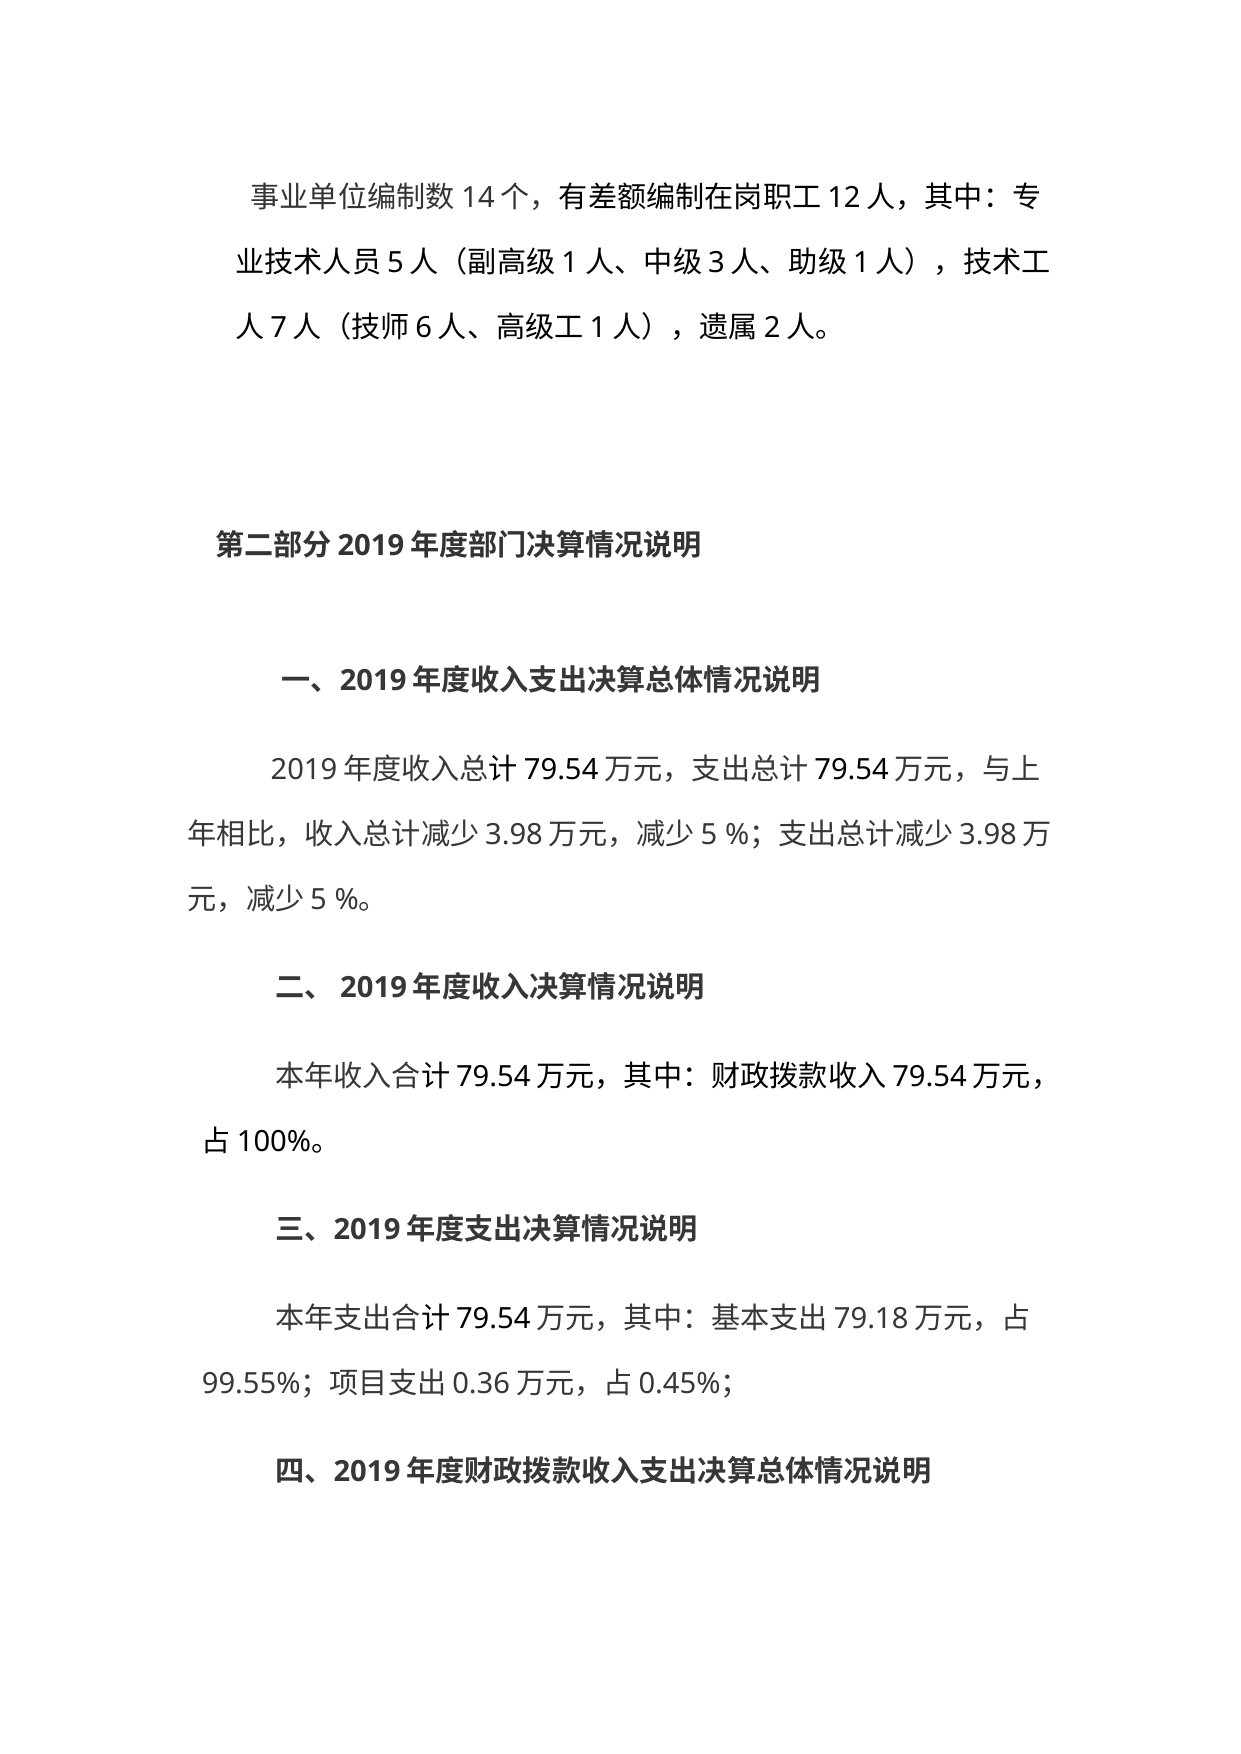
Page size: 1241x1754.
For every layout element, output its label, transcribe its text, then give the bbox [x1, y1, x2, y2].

text 一、2019年度收入支出决算总体情况说明 [281, 646, 1053, 711]
text 三、2019年度支出决算情况说明 [202, 1194, 1053, 1259]
text 本年收入合计79.54万元，其中：财政拨款收入79.54万元，占100%。 [202, 1041, 1053, 1171]
text 四、2019年度财政拨款收入支出决算总体情况说明 [202, 1436, 1024, 1501]
text 第二部分2019年度部门决算情况说明 [215, 511, 1053, 576]
text 事业单位编制数 14个，有差额编制在岗职工12人，其中：专业技术人员5人（副高级1 人、中级3人、助级1人），技术工人7人（技师6人、高级工1人），遗属2人。 [235, 162, 1053, 357]
text 二、 2019年度收入决算情况说明 [202, 953, 1053, 1018]
text 本年支出合计79.54万元，其中：基本支出79.18万元，占99.55%；项目支出0.36万元，占0.45%； [202, 1283, 1053, 1413]
text 2019年度收入总计79.54万元，支出总计79.54万元，与上年相比，收入总计减少3.98万元，减少5 %；支出总计减少3.98万元，减少5 %。 [187, 734, 1053, 929]
